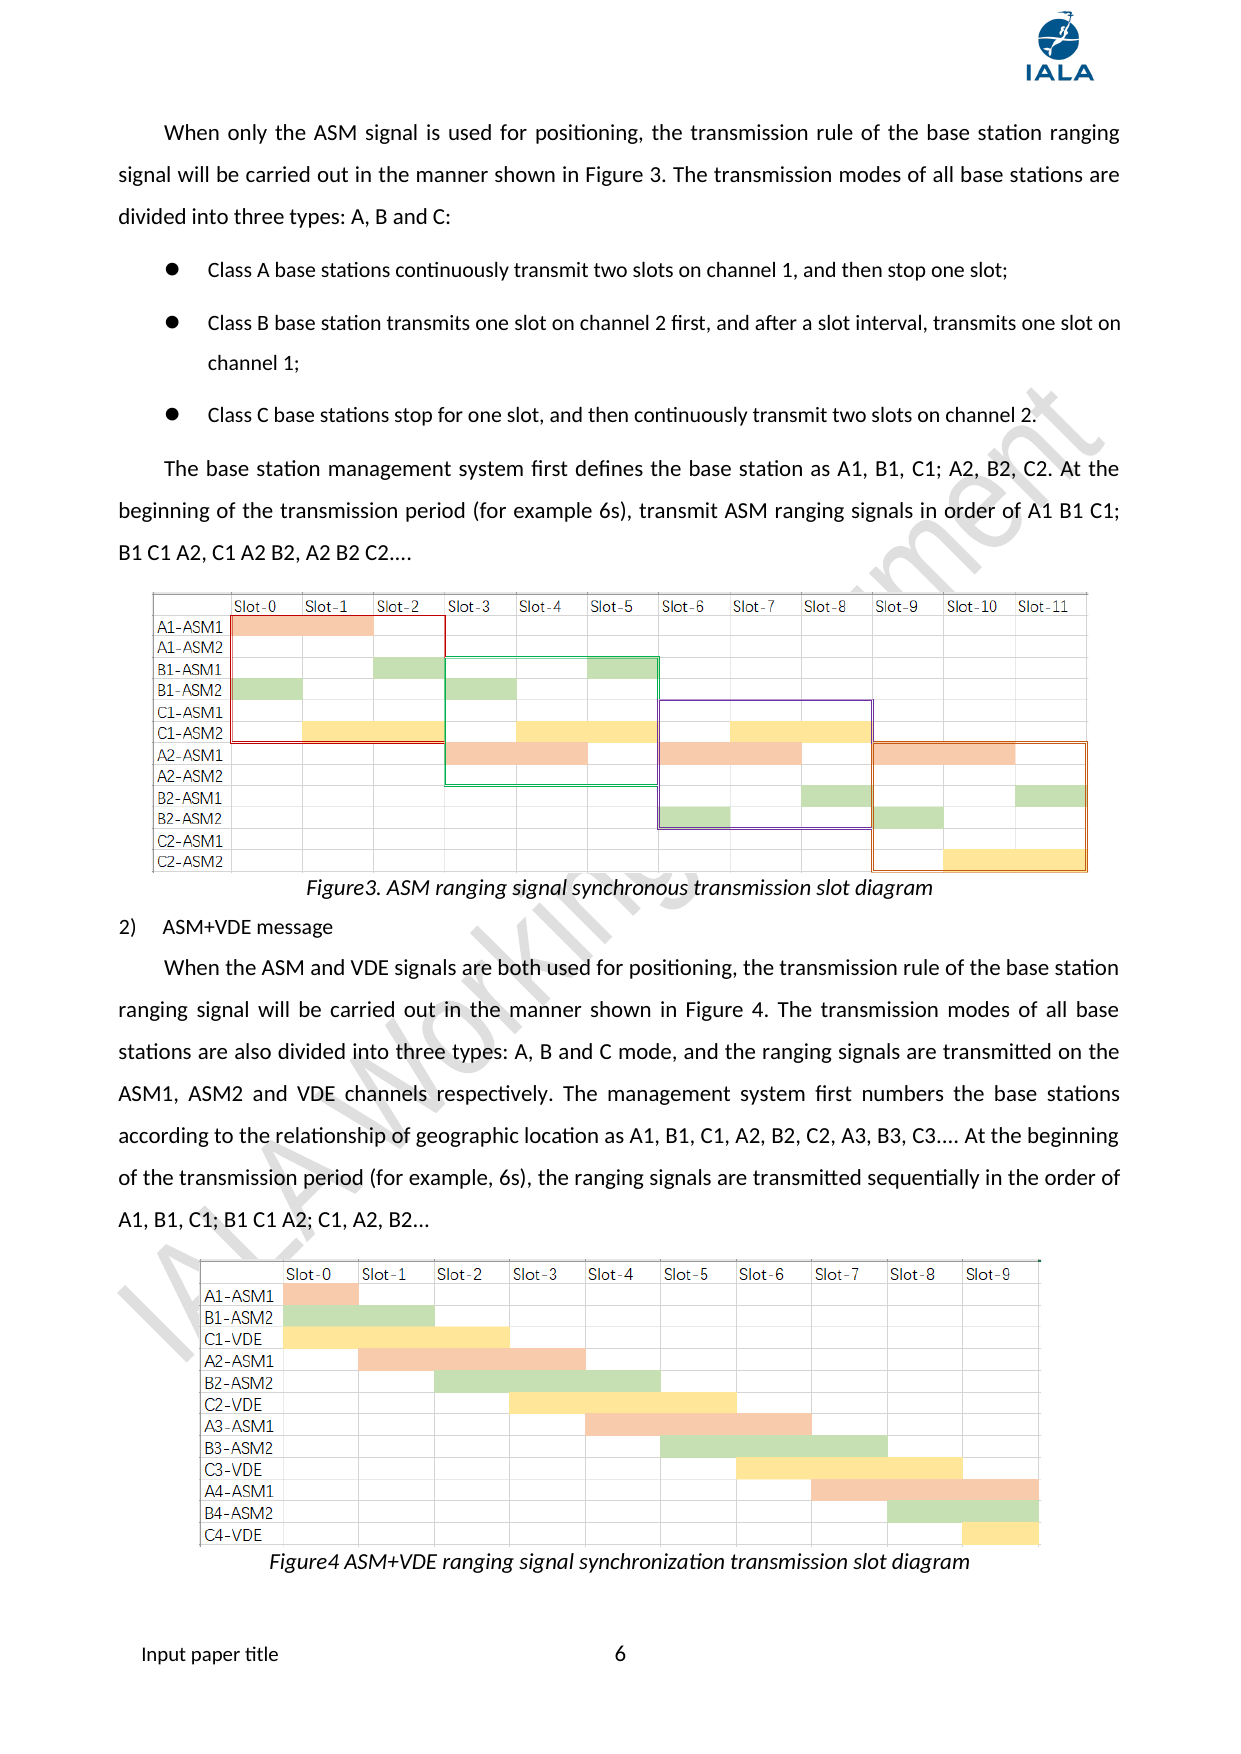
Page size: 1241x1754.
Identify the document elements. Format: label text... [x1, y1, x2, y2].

text Figure4 ASM+VDE ranging signal synchronization transmission slot diagram [118, 1547, 1122, 1575]
picture [199, 1259, 1042, 1547]
list Class B base station transmits one slot on channel 2 first, and after a slot interval, transmits one slot on channel 1; [164, 309, 1122, 376]
text When the ASM and VDE signals are both used for positioning, the transmission rule of the base station ranging signal will be carried out in the manner shown in Figure 4. The transmission modes of all base stations are also divided into three types: A, B and C mode, and the ranging signals are transmitted on the ASM1, ASM2 and VDE channels respectively. The management system first numbers the base stations according to the relationship of geographic location as A1, B1, C1, A2, B2, C2, A3, B3, C3.... At the beginning of the transmission period (for example, 6s), the ranging signals are transmitted sequentially in the order of A1, B1, C1; B1 C1 A2; C1, A2, B2... [118, 953, 1122, 1233]
list Class C base stations stop for one slot, and then continuously transmit two slots on channel 2. [164, 402, 1122, 428]
text Figure3. ASM ranging signal synchronous transmission slot diagram [118, 873, 1122, 901]
text The base station management system first defines the base station as A1, B1, C1; A2, B2, C2. At the beginning of the transmission period (for example 6s), transmit ASM ranging signals in order of A1 B1 C1; B1 C1 A2, C1 A2 B2, A2 B2 C2.... [118, 454, 1122, 566]
list Class A base stations continuously transmit two slots on channel 1, and then stop one slot; [164, 257, 1122, 283]
list ASM+VDE message [119, 913, 1099, 940]
picture [151, 592, 1089, 873]
picture [1011, 3, 1106, 96]
text When only the ASM signal is used for positioning, the transmission rule of the base station ranging signal will be carried out in the manner shown in Figure 3. The transmission modes of all base stations are divided into three types: A, B and C: [118, 118, 1122, 230]
